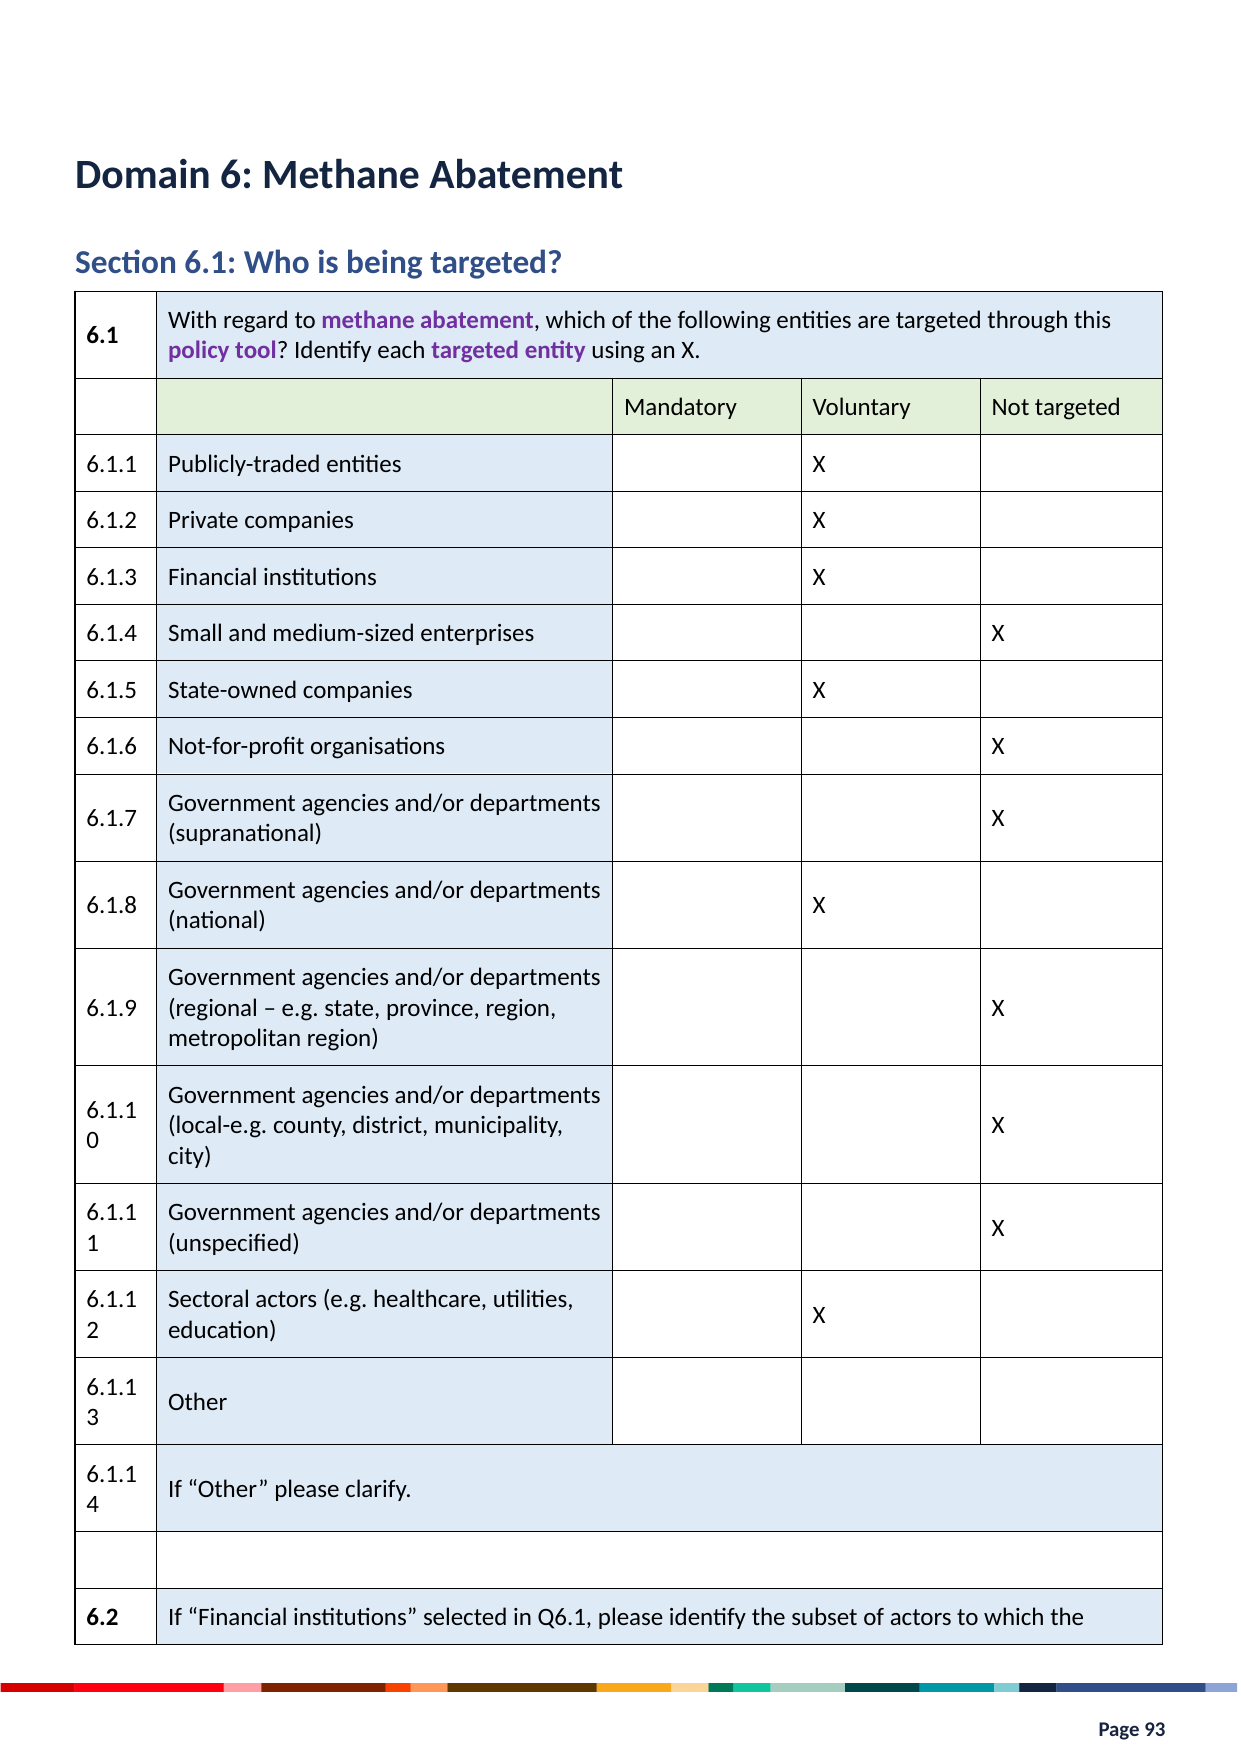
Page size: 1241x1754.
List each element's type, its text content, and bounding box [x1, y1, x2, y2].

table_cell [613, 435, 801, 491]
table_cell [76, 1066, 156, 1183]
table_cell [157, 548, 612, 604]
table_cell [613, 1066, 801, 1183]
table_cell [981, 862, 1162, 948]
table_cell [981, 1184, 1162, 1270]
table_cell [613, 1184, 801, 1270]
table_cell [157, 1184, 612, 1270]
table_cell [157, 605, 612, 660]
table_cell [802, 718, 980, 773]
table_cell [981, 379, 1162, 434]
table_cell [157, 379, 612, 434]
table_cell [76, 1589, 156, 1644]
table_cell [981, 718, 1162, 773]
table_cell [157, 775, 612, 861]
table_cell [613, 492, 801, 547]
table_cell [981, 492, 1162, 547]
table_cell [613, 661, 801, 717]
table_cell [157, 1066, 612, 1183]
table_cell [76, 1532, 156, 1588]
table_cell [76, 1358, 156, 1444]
subtitle Section 6.1: Who is being targeted? [75, 241, 1165, 282]
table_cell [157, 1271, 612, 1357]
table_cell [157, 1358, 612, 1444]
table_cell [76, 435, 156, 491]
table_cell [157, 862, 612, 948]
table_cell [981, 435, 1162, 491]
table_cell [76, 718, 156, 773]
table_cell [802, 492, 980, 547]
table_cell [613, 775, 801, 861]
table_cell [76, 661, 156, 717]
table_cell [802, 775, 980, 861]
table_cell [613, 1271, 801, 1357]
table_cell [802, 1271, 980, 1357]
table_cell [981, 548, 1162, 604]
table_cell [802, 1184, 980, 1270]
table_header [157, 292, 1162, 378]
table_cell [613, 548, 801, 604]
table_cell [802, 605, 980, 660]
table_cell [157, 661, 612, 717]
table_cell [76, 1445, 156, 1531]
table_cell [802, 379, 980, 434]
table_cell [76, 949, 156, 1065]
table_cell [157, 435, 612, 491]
picture [0, 1683, 1236, 1692]
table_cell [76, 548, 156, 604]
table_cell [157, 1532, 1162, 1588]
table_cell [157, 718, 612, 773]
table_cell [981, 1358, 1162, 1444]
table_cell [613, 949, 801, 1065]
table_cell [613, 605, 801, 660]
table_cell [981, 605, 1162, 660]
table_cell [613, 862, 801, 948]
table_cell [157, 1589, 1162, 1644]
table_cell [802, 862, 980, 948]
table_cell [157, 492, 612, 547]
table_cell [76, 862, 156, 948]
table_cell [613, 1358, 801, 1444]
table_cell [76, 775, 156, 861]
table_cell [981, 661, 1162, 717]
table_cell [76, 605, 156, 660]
subtitle Domain 6: Methane Abatement [75, 148, 1165, 199]
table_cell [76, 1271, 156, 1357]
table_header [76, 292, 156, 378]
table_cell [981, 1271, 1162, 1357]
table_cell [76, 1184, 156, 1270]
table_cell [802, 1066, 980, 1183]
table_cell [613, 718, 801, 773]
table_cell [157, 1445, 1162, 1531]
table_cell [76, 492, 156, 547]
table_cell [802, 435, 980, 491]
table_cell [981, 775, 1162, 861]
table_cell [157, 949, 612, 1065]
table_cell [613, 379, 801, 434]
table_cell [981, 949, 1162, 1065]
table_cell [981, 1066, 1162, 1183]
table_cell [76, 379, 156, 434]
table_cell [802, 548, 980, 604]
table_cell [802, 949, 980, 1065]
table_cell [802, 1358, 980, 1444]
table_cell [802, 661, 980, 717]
